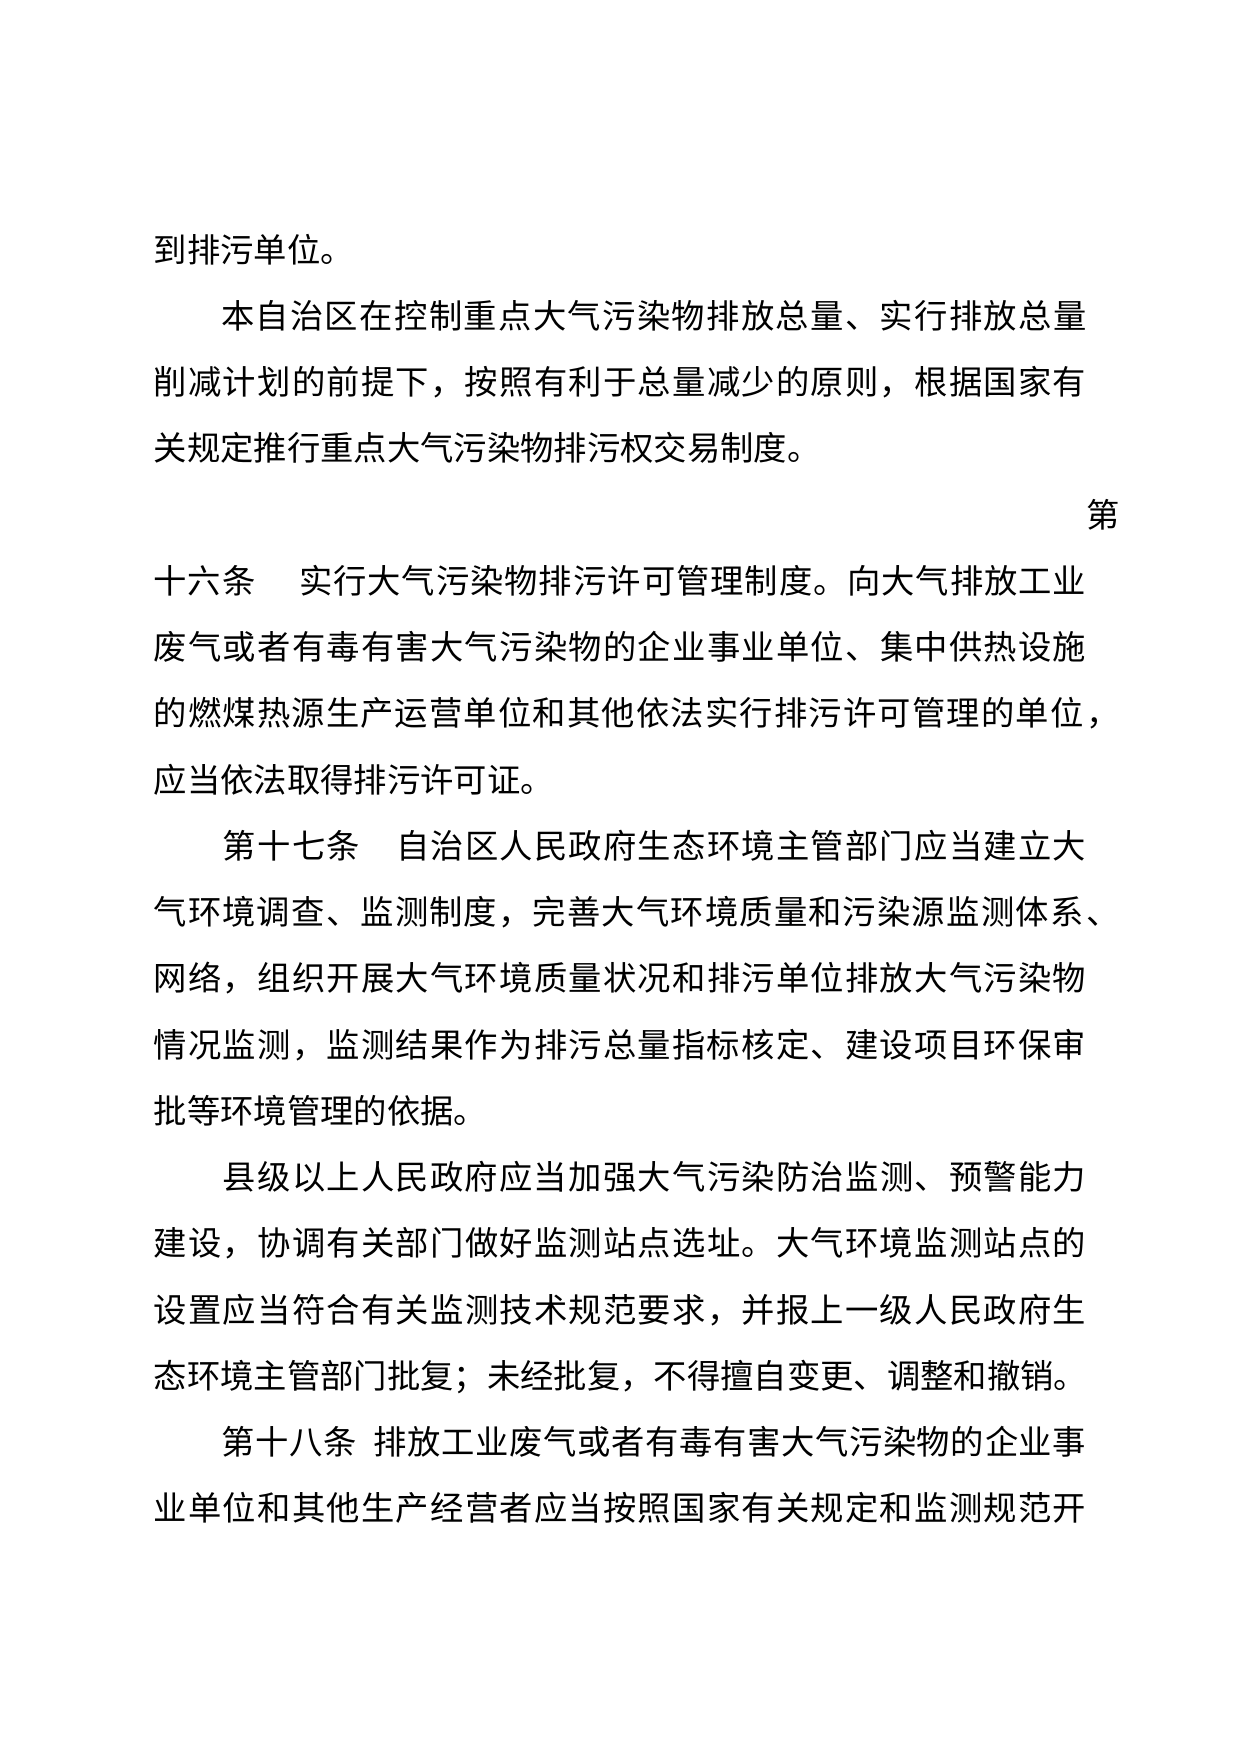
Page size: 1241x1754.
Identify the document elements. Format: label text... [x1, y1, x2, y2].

text 第十七条 自治区人民政府生态环境主管部门应当建立大气环境调查、监测制度，完善大气环境质量和污染源监测体系、网络，组织开展大气环境质量状况和排污单位排放大气污染物情况监测，监测结果作为排污总量指标核定、建设项目环保审批等环境管理的依据。 [153, 811, 1087, 1142]
text 本自治区在控制重点大气污染物排放总量、实行排放总量削减计划的前提下，按照有利于总量减少的原则，根据国家有关规定推行重点大气污染物排污权交易制度。 [153, 281, 1087, 479]
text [153, 214, 1087, 281]
text 第十六条 实行大气污染物排污许可管理制度。向大气排放工业废气或者有毒有害大气污染物的企业事业单位、集中供热设施的燃煤热源生产运营单位和其他依法实行排污许可管理的单位，应当依法取得排污许可证。 [153, 479, 1087, 811]
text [153, 1407, 1087, 1539]
text 县级以上人民政府应当加强大气污染防治监测、预警能力建设，协调有关部门做好监测站点选址。大气环境监测站点的设置应当符合有关监测技术规范要求，并报上一级人民政府生态环境主管部门批复；未经批复，不得擅自变更、调整和撤销。 [153, 1142, 1087, 1407]
